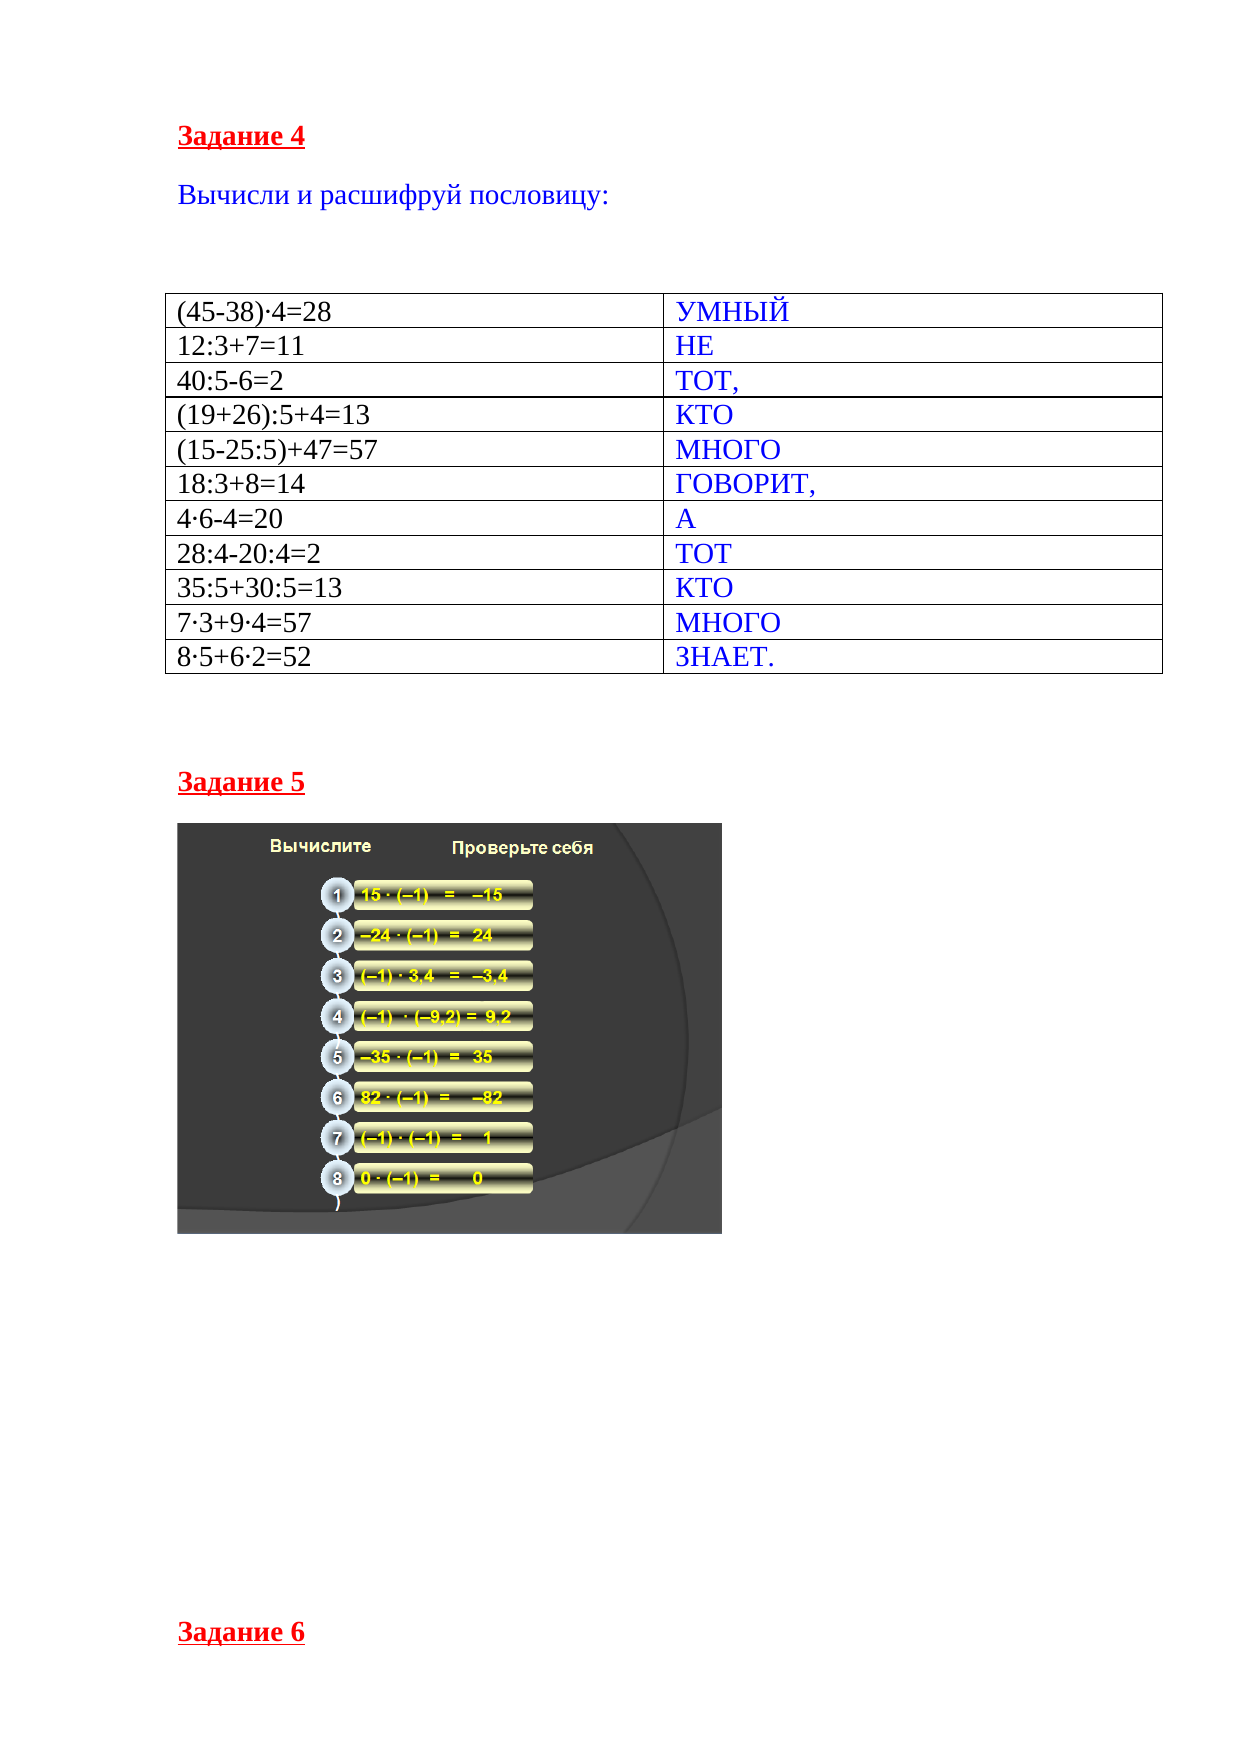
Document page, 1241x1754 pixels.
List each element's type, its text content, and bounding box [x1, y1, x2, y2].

table_cell НЕ [664, 328, 1162, 362]
text Вычисли и расшифруй пословицу: [177, 177, 1152, 211]
table_cell 12:3+7=11 [166, 328, 663, 362]
table_cell МНОГО [664, 432, 1162, 466]
text Задание 5 [177, 764, 1152, 798]
table_cell КТО [664, 570, 1162, 604]
table_cell КТО [664, 398, 1162, 431]
table_cell МНОГО [664, 605, 1162, 638]
table_cell ГОВОРИТ, [664, 467, 1162, 500]
table_cell 4∙6-4=20 [166, 501, 663, 535]
table_cell 35:5+30:5=13 [166, 570, 663, 604]
text Задание 6 [177, 1614, 1152, 1648]
table_cell ЗНАЕТ. [664, 640, 1162, 673]
text Задание 4 [177, 118, 1152, 152]
table_cell 8∙5+6∙2=52 [166, 640, 663, 673]
table_header УМНЫЙ [664, 294, 1162, 327]
table_cell ТОТ, [664, 363, 1162, 396]
table_cell 40:5-6=2 [166, 363, 663, 396]
picture [177, 823, 722, 1234]
table_header (45-38)∙4=28 [166, 294, 663, 327]
table_cell 28:4-20:4=2 [166, 536, 663, 569]
table_cell А [664, 501, 1162, 535]
table_cell 18:3+8=14 [166, 467, 663, 500]
table_cell 7∙3+9∙4=57 [166, 605, 663, 638]
table_cell (15-25:5)+47=57 [166, 432, 663, 466]
table_cell (19+26):5+4=13 [166, 398, 663, 431]
table_cell ТОТ [664, 536, 1162, 569]
